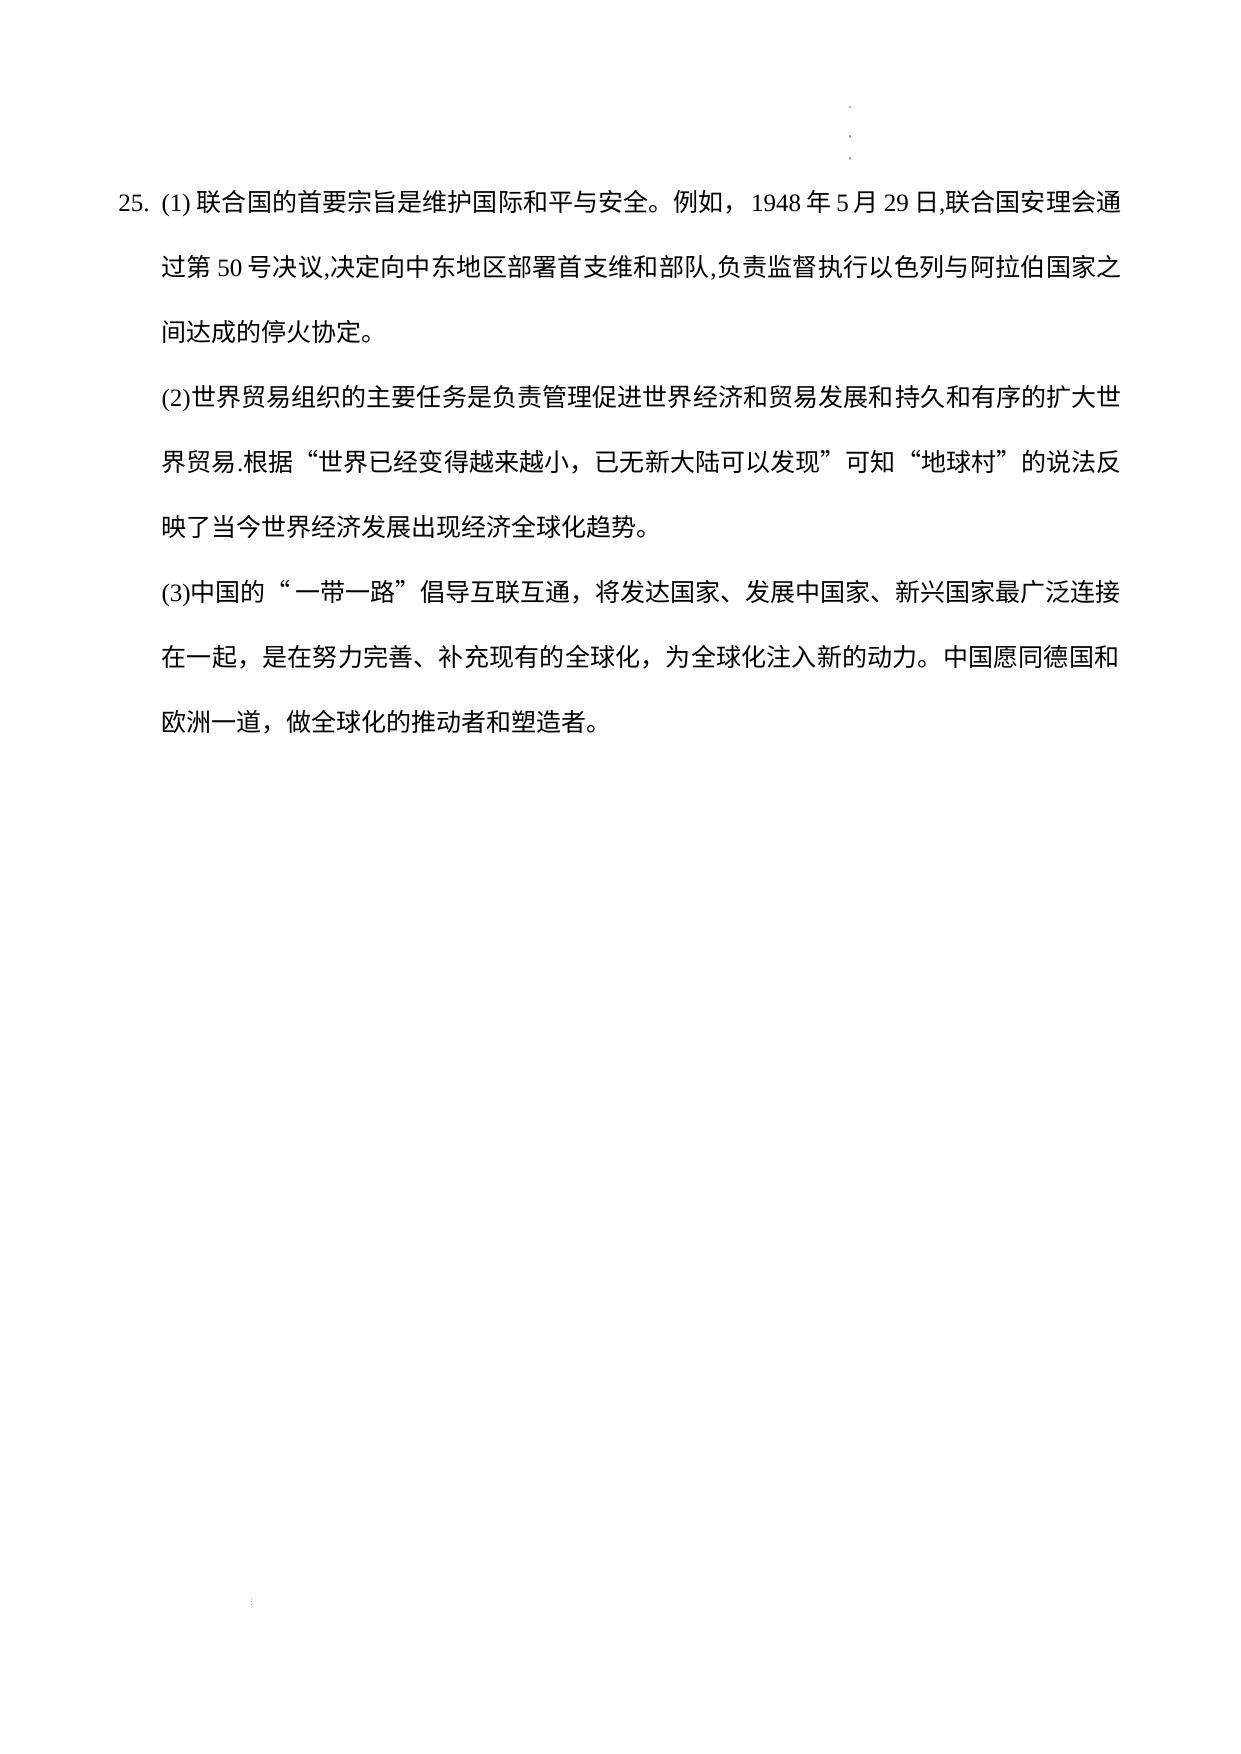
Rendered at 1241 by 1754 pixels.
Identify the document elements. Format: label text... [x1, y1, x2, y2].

text (3)中国的“ 一带一路”倡导互联互通，将发达国家、发展中国家、新兴国家最广泛连接在一起，是在努力完善、补充现有的全球化，为全球化注入新的动力。中国愿同德国和欧洲一道，做全球化的推动者和塑造者。 [161, 558, 1122, 753]
text (2)世界贸易组织的主要任务是负责管理促进世界经济和贸易发展和持久和有序的扩大世界贸易.根据“世界已经变得越来越小，已无新大陆可以发现”可知“地球村”的说法反映了当今世界经济发展出现经济全球化趋势。 [161, 363, 1122, 558]
text 25. (1) 联合国的首要宗旨是维护国际和平与安全。例如，1948年5月29日,联合国安理会通过第50号决议,决定向中东地区部署首支维和部队,负责监督执行以色列与阿拉伯国家之间达成的停火协定。 [118, 168, 1122, 363]
